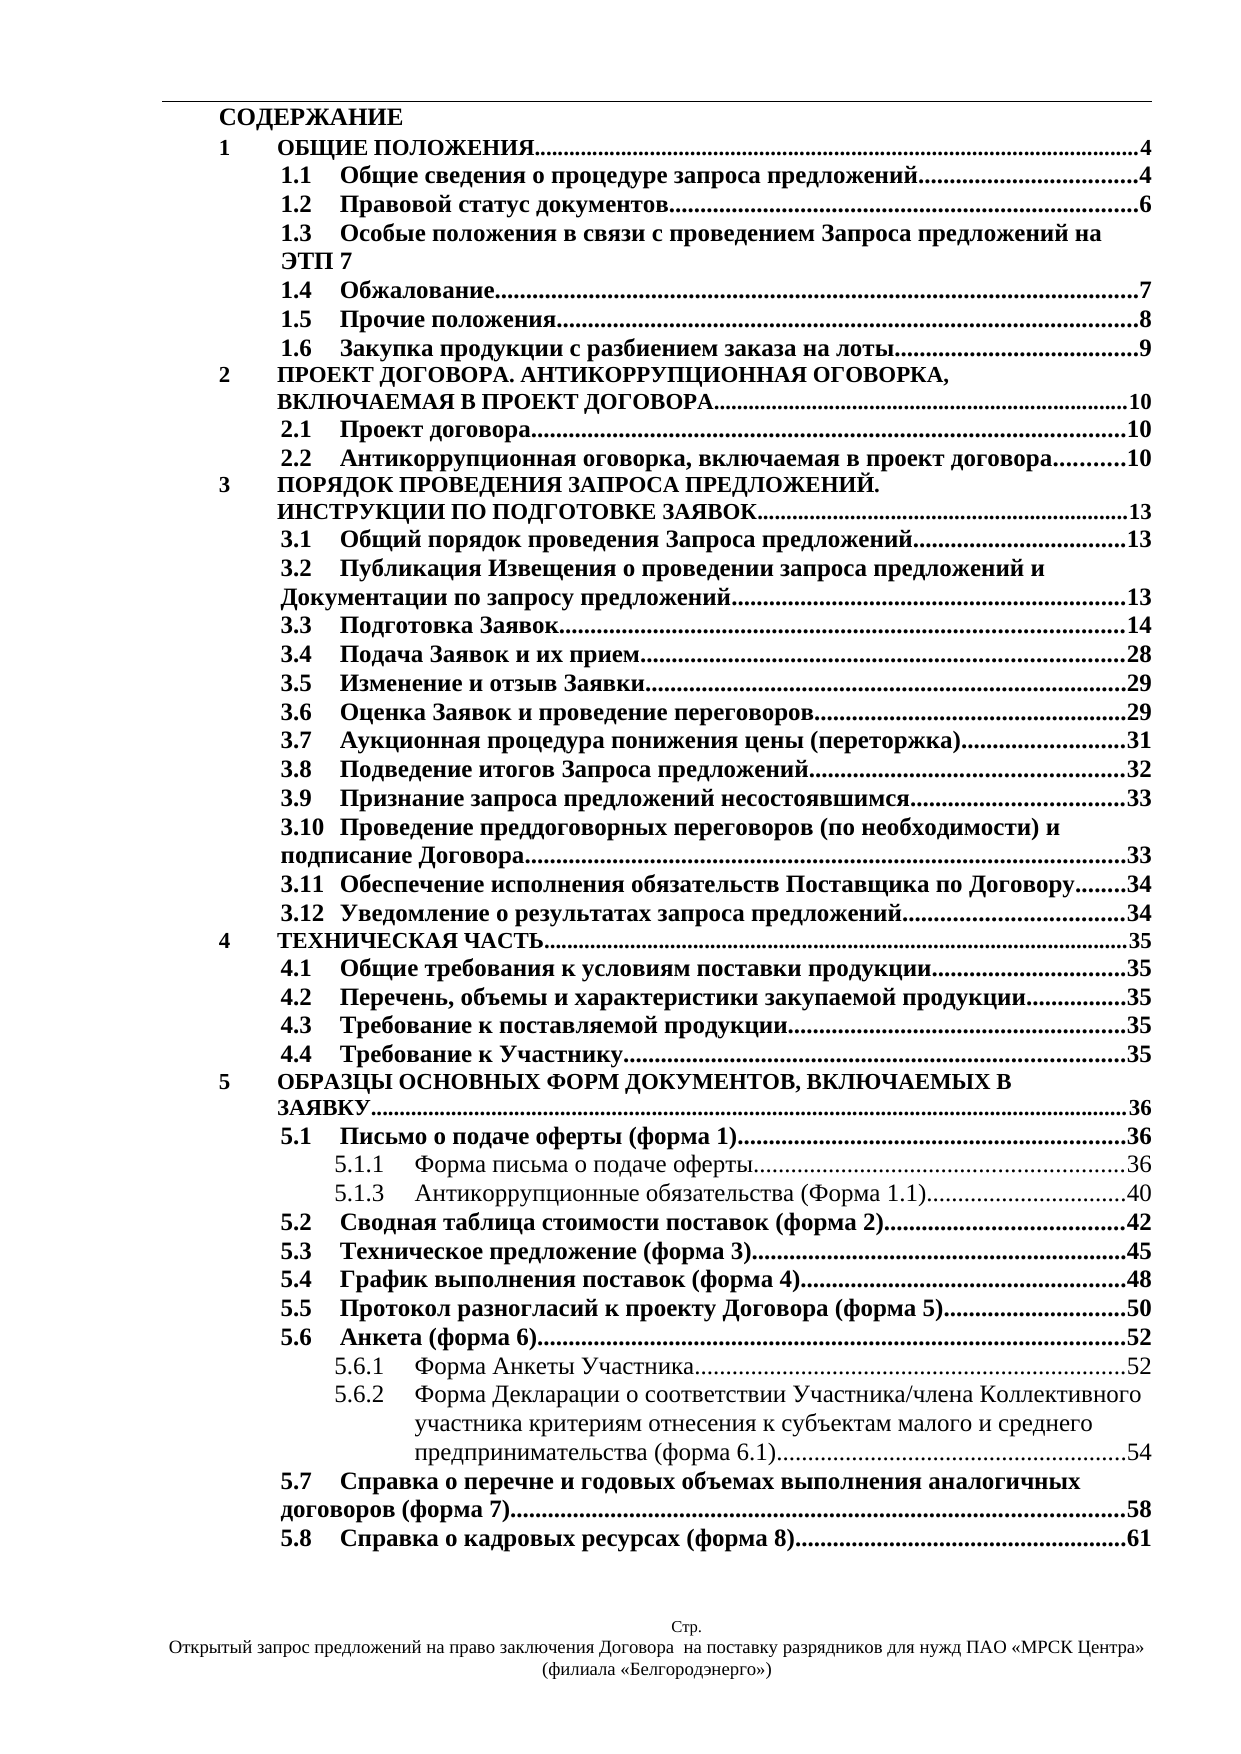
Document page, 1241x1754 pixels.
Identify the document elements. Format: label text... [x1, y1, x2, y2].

text СОДЕРЖАНИЕ [218, 102, 938, 131]
text 3.12 Уведомление о результатах запроса предложений 34 [280, 898, 1133, 927]
text 4.4 Требование к Участнику. 35 [280, 1039, 1133, 1068]
text 5.7 Справка о перечне и годовых объемах выполнения аналогичных договоров (форма 7) 58 [280, 1466, 1133, 1523]
text 5.6 Анкета (форма 6) 52 [280, 1322, 1133, 1351]
text 3 Порядок проведения Запроса предложений. Инструкции по подготовке Заявок 13 [218, 472, 1033, 524]
text 5.2 Сводная таблица стоимости поставок (форма 2) 42 [280, 1207, 1133, 1236]
text 2.1 Проект договора 10 [280, 414, 1133, 443]
text 4.3 Требование к поставляемой продукции 35 [280, 1011, 1133, 1039]
text 5.3 Техническое предложение (форма 3) 45 [280, 1236, 1133, 1264]
text 1 Общие положения 4 [218, 134, 1033, 160]
text 5 Образцы основных форм документов, включаемых в Заявку 36 [218, 1068, 1033, 1121]
text 3.5 Изменение и отзыв Заявки 29 [280, 668, 1133, 697]
text 3.1 Общий порядок проведения Запроса предложений 13 [280, 524, 1133, 553]
text 5.1 Письмо о подаче оферты (форма 1) 36 [280, 1121, 1133, 1149]
text 1.3 Особые положения в связи с проведением Запроса предложений на ЭТП 7 [280, 218, 1133, 275]
text 2.2 Антикоррупционная оговорка, включаемая в проект договора 10 [280, 443, 1133, 472]
text 4.1 Общие требования к условиям поставки продукции 35 [280, 953, 1133, 982]
text 3.2 Публикация Извещения о проведении запроса предложений и Документации по запросу предложений 13 [280, 553, 1133, 611]
text 5.1.3 Антикоррупционные обязательства (Форма 1.1). 40 [334, 1178, 1144, 1207]
text 1.5 Прочие положения 8 [280, 304, 1133, 333]
text 3.4 Подача Заявок и их прием 28 [280, 639, 1133, 668]
text 1.1 Общие сведения о процедуре запроса предложений 4 [280, 160, 1133, 189]
text 3.8 Подведение итогов Запроса предложений 32 [280, 754, 1133, 783]
text 5.1.1 Форма письма о подаче оферты 36 [334, 1149, 1144, 1178]
text 5.4 График выполнения поставок (форма 4) 48 [280, 1264, 1133, 1293]
text 1.6 Закупка продукции с разбиением заказа на лоты 9 [280, 333, 1133, 361]
text 5.6.2 Форма Декларации о соответствии Участника/члена Коллективного участника критериям отнесения к субъектам малого и среднего предпринимательства (форма 6.1) 54 [334, 1379, 1144, 1466]
text 3.7 Аукционная процедура понижения цены (переторжка) 31 [280, 726, 1133, 754]
text 3.9 Признание запроса предложений несостоявшимся 33 [280, 783, 1133, 812]
text 3.3 Подготовка Заявок 14 [280, 611, 1133, 639]
text 2 Проект Договора. Антикоррупционная оговорка, включаемая в проект договора 10 [218, 361, 1033, 414]
text 3.11 Обеспечение исполнения обязательств Поставщика по Договору 34 [280, 869, 1133, 898]
text 5.5 Протокол разногласий к проекту Договора (форма 5) 50 [280, 1293, 1133, 1322]
text 1.2 Правовой статус документов 6 [280, 189, 1133, 218]
text 1.4 Обжалование 7 [280, 275, 1133, 304]
text 4.2 Перечень, объемы и характеристики закупаемой продукции 35 [280, 982, 1133, 1011]
text 5.6.1 Форма Анкеты Участника 52 [334, 1351, 1144, 1379]
text 4 Техническая часть 35 [218, 927, 1033, 953]
text 3.6 Оценка Заявок и проведение переговоров 29 [280, 697, 1133, 726]
text 5.8 Справка о кадровых ресурсах (форма 8) 61 [280, 1523, 1133, 1552]
text 3.10 Проведение преддоговорных переговоров (по необходимости) и подписание Договора 33 [280, 812, 1133, 869]
